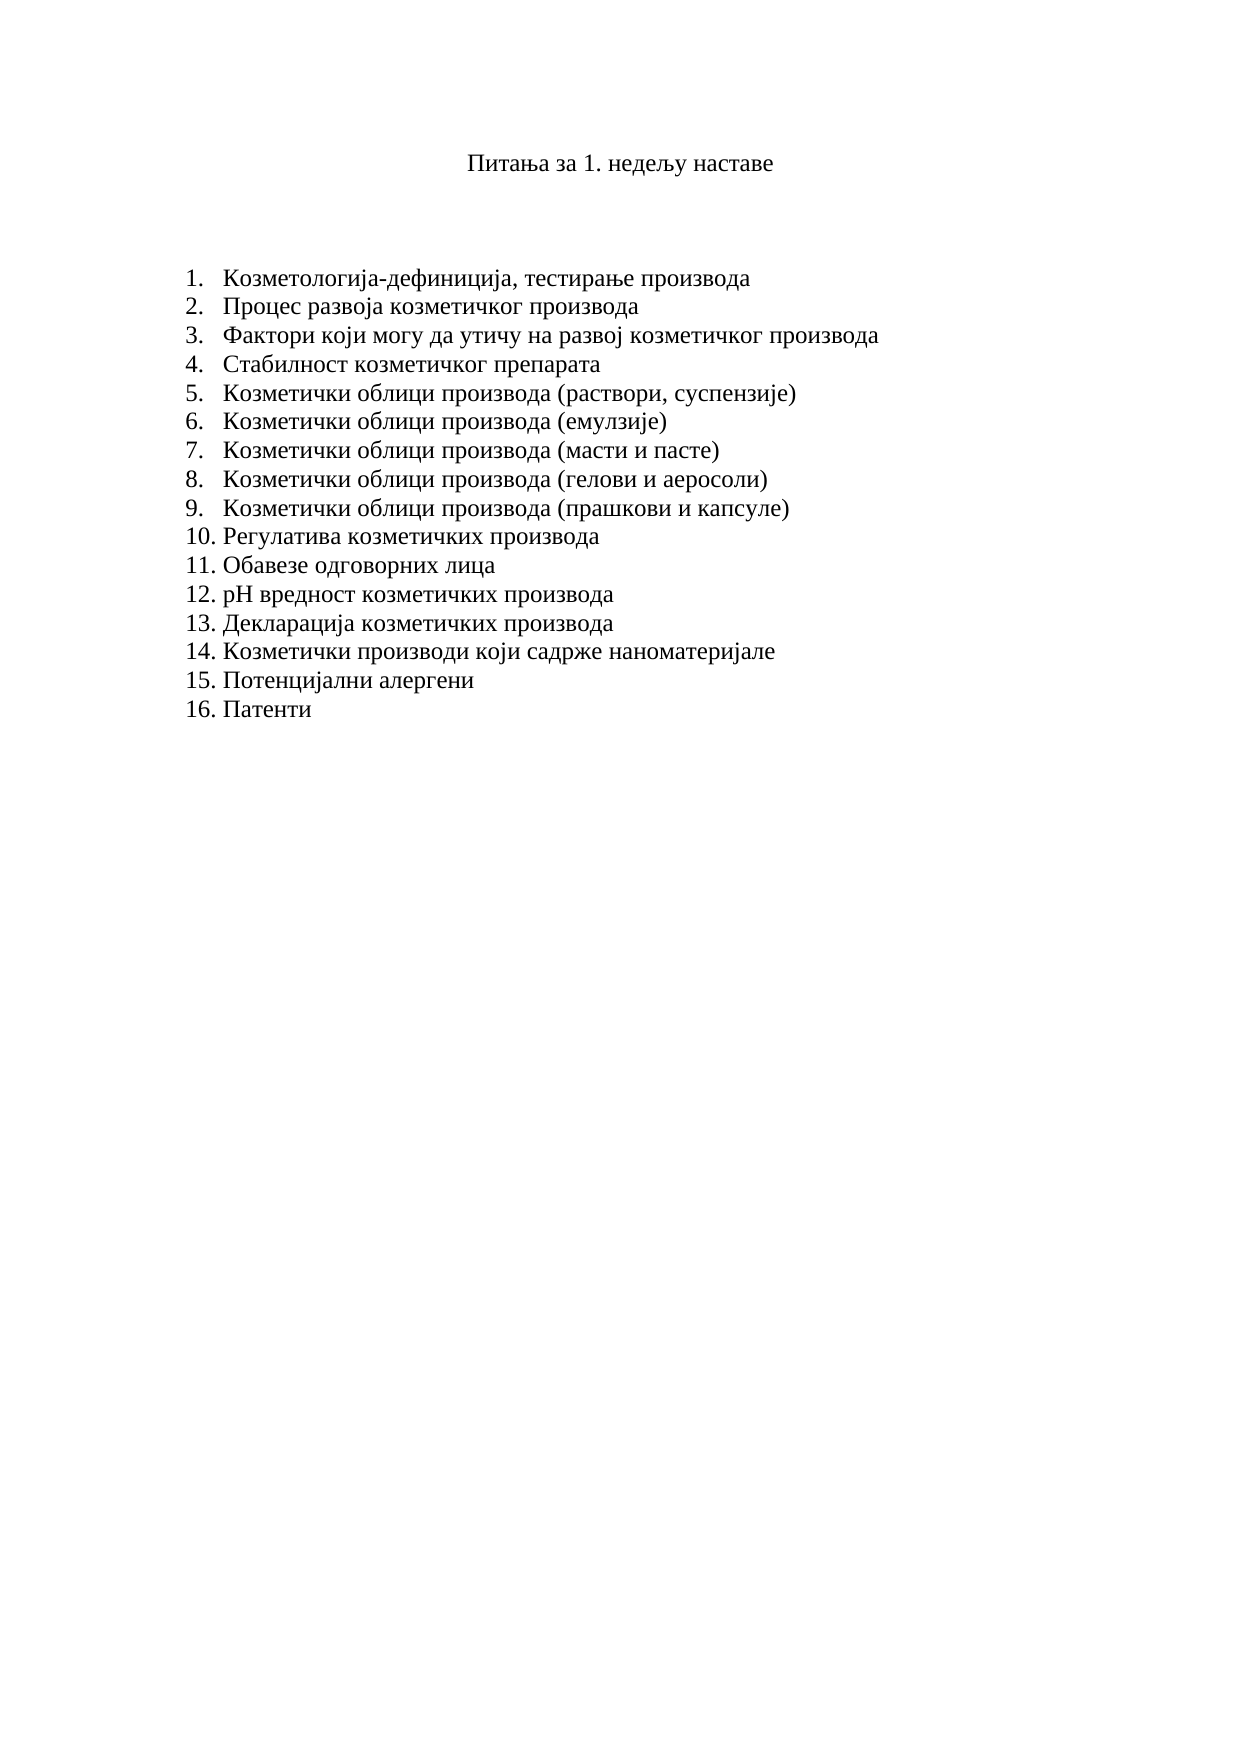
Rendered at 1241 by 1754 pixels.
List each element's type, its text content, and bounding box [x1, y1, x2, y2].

list Козметички облици производа (масти и пасте) [185, 435, 1093, 464]
text Питања за 1. недељу наставе [148, 148, 1093, 176]
list Потенцијални алергени [185, 665, 1093, 694]
list Декларација козметичких производа [185, 608, 1093, 636]
list Козметички облици производа (раствори, суспензије) [185, 378, 1093, 406]
list Козметички производи који садрже наноматеријале [185, 636, 1093, 665]
list Козметологија-дефиниција, тестирање производа [185, 263, 1093, 291]
list pH вредност козметичких производа [185, 579, 1093, 608]
list Процес развоја козметичког производа [185, 291, 1093, 320]
list Патенти [185, 694, 1093, 723]
list Козметички облици производа (прашкови и капсуле) [185, 493, 1093, 521]
list Фактори који могу да утичу на развој козметичког производа [185, 320, 1093, 349]
list Козметички облици производа (емулзије) [185, 406, 1093, 435]
list Регулатива козметичких производа [185, 521, 1093, 550]
list Стабилност козметичког препарата [185, 349, 1093, 378]
list Козметички облици производа (гелови и аеросоли) [185, 464, 1093, 493]
list Обавезе одговорних лица [185, 550, 1093, 579]
